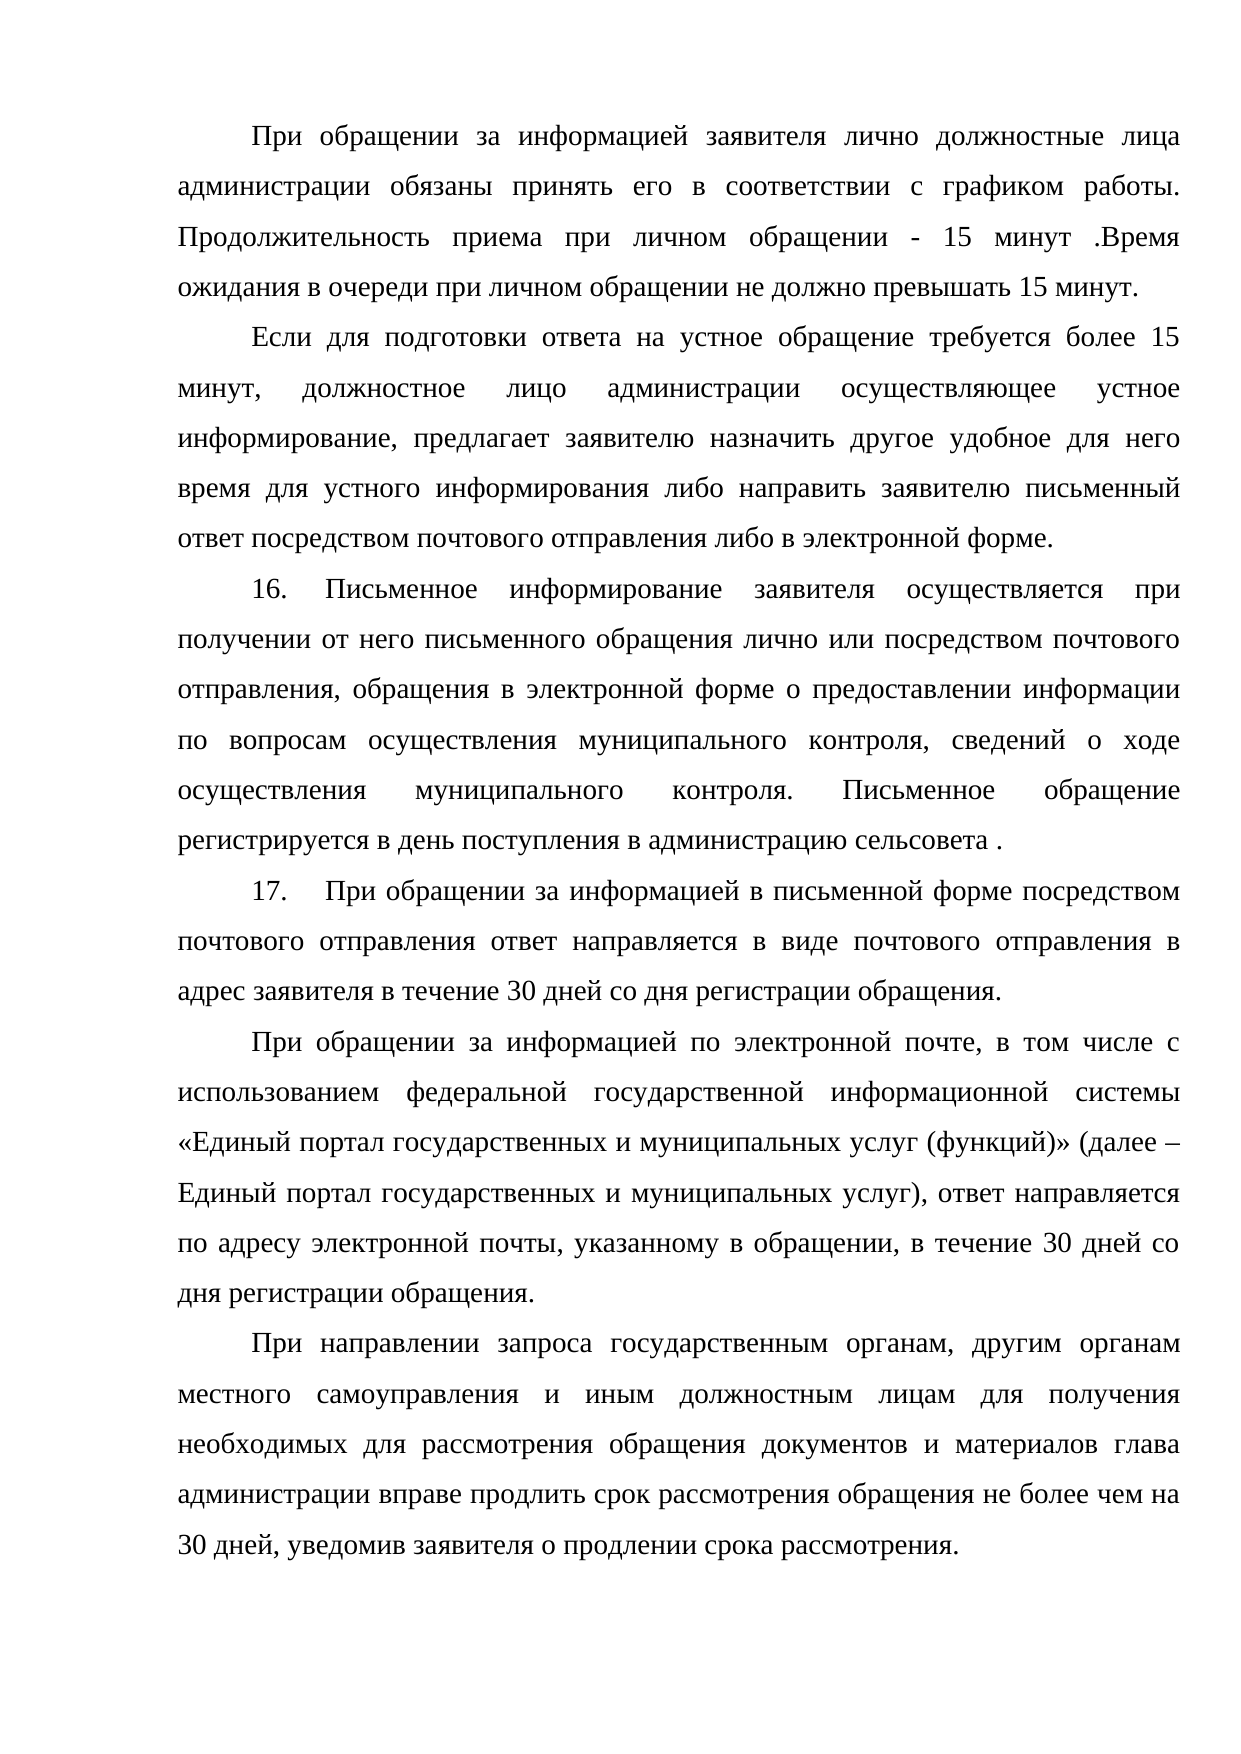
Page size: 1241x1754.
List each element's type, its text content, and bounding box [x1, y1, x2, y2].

list При обращении за информацией в письменной форме посредством почтового отправления ответ направляется в виде почтового отправления в адрес заявителя в течение 30 дней со дня регистрации обращения. [177, 873, 1181, 1007]
list Письменное информирование заявителя осуществляется при получении от него письменного обращения лично или посредством почтового отправления, обращения в электронной форме о предоставлении информации по вопросам осуществления муниципального контроля, сведений о ходе осуществления муниципального контроля. Письменное обращение регистрируется в день поступления в администрацию сельсовета . [177, 571, 1181, 856]
text При обращении за информацией заявителя лично должностные лица администрации обязаны принять его в соответствии с графиком работы. Продолжительность приема при личном обращении - 15 минут .Время ожидания в очереди при личном обращении не должно превышать 15 минут. [177, 118, 1181, 303]
text При направлении запроса государственным органам, другим органам местного самоуправления и иным должностным лицам для получения необходимых для рассмотрения обращения документов и материалов глава администрации вправе продлить срок рассмотрения обращения не более чем на 30 дней, уведомив заявителя о продлении срока рассмотрения. [177, 1326, 1181, 1560]
text При обращении за информацией по электронной почте, в том числе с использованием федеральной государственной информационной системы «Единый портал государственных и муниципальных услуг (функций)» (далее – Единый портал государственных и муниципальных услуг), ответ направляется по адресу электронной почты, указанному в обращении, в течение 30 дней со дня регистрации обращения. [177, 1024, 1181, 1309]
text Если для подготовки ответа на устное обращение требуется более 15 минут, должностное лицо администрации осуществляющее устное информирование, предлагает заявителю назначить другое удобное для него время для устного информирования либо направить заявителю письменный ответ посредством почтового отправления либо в электронной форме. [177, 319, 1181, 554]
